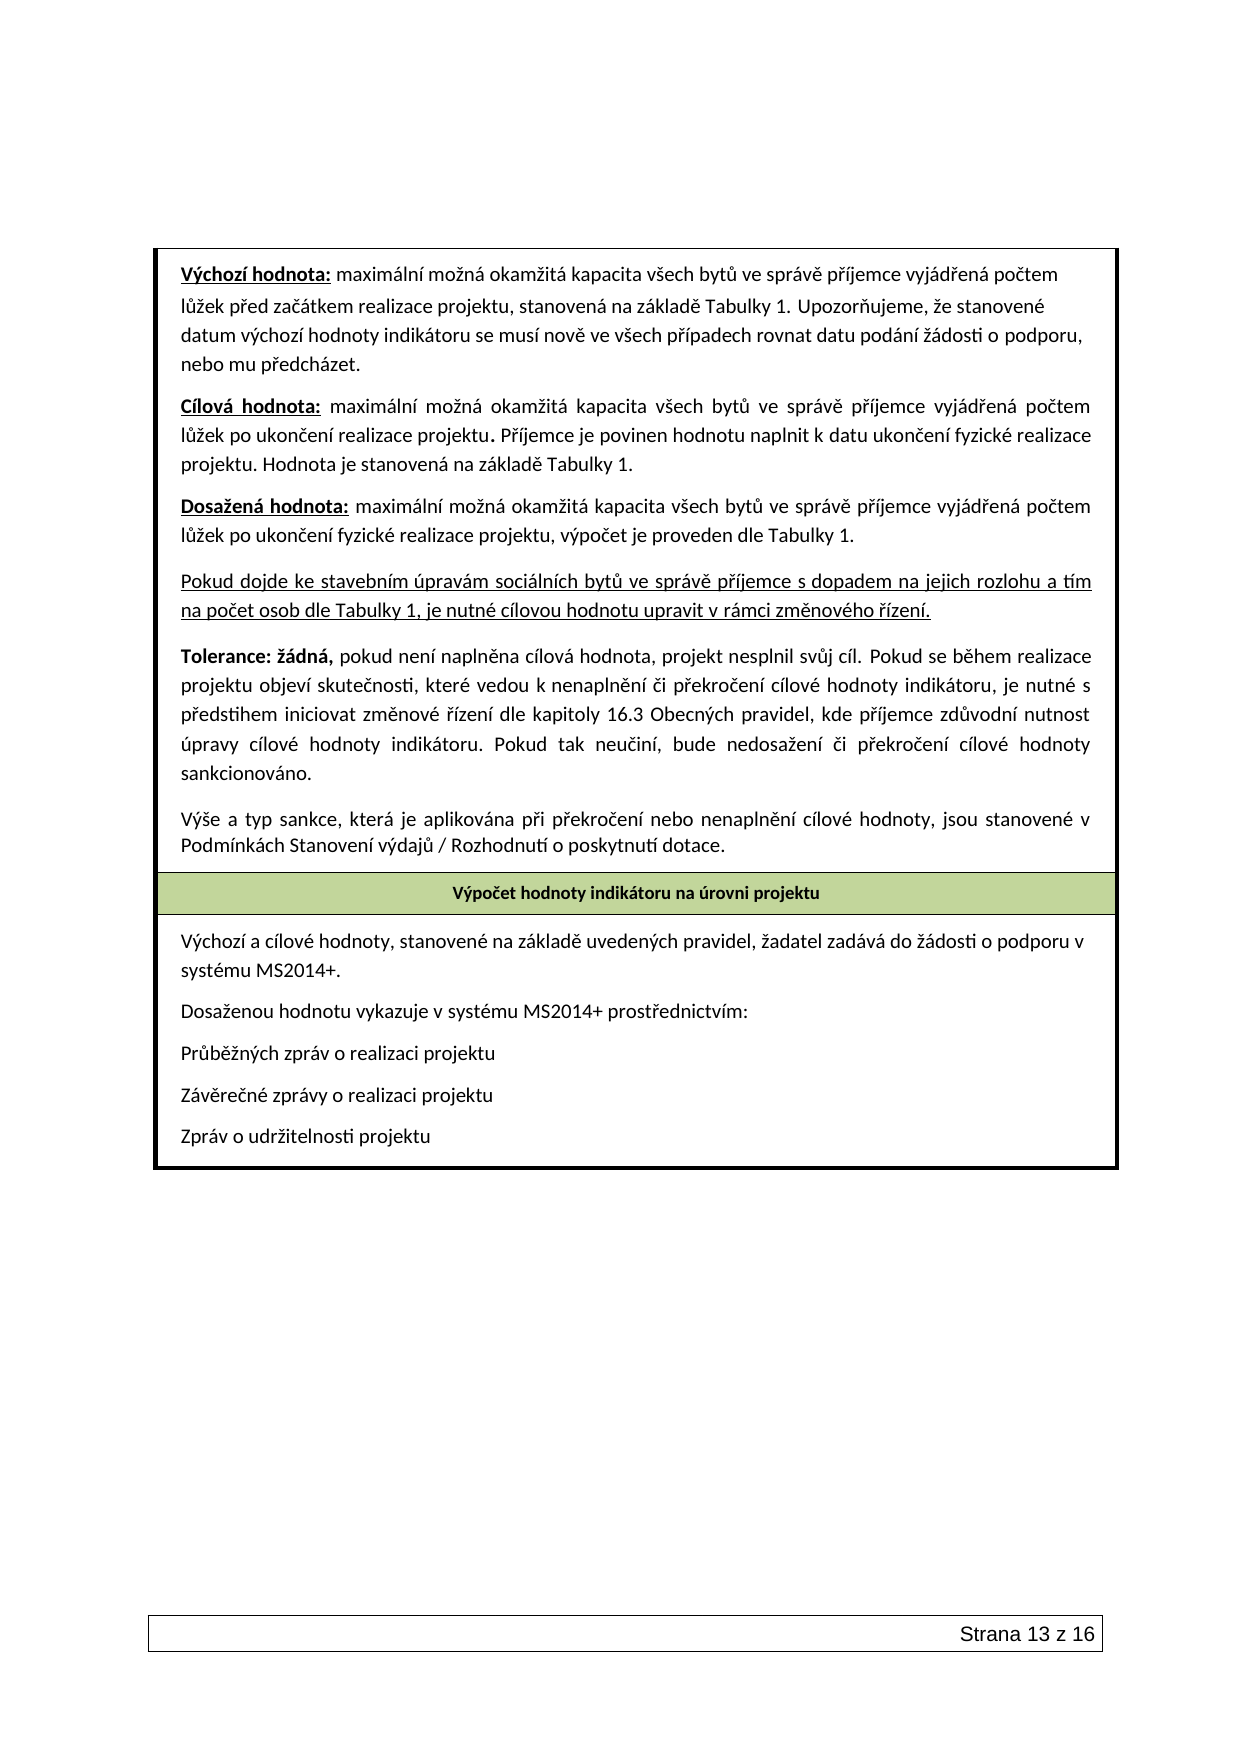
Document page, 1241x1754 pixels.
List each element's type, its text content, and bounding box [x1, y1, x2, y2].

table_cell Výpočet hodnoty indikátoru na úrovni projektu [158, 873, 1115, 914]
table_cell Výchozí a cílové hodnoty, stanovené na základě uvedených pravidel, žadatel zadává do žádosti o podporu v systému MS2014+. Dosaženou hodnotu vykazuje v systému MS2014+ prostřednictvím: Průběžných zpráv o realizaci projektu Závěrečné zprávy o realizaci projektu Zpráv o udržitelnosti projektu [158, 915, 1115, 1166]
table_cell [158, 249, 1115, 872]
